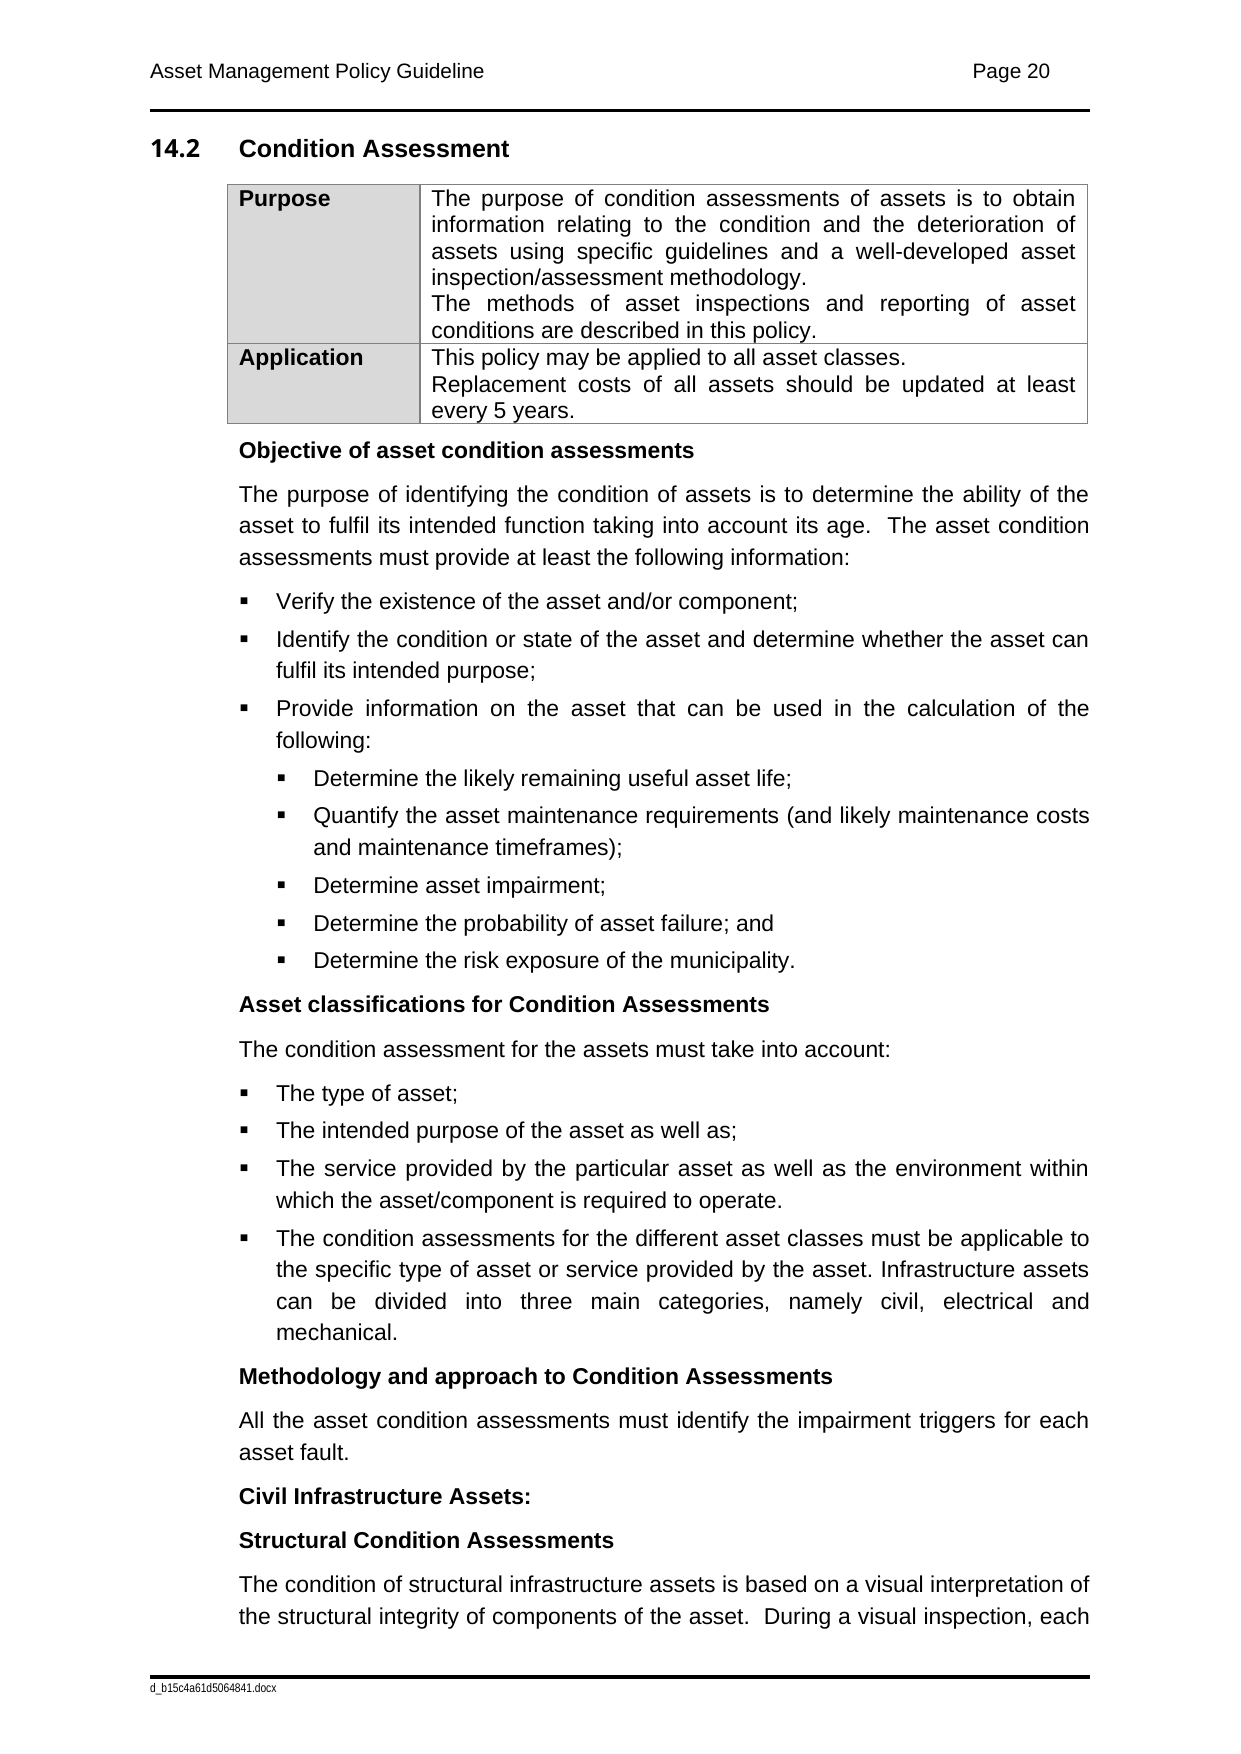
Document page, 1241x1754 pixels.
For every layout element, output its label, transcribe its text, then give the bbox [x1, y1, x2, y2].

table_header The purpose of condition assessments of assets is to obtain information relating to the condition and the deterioration of assets using specific guidelines and a well-developed asset inspection/assessment methodology. The methods of asset inspections and reporting of asset conditions are described in this policy. [421, 185, 1087, 343]
text Determine asset impairment; [276, 872, 1090, 898]
text Methodology and approach to Condition Assessments [239, 1363, 1090, 1390]
text The condition assessments for the different asset classes must be applicable to the specific type of asset or service provided by the asset. Infrastructure assets can be divided into three main categories, namely civil, electrical and mechanical. [239, 1224, 1090, 1346]
text The purpose of identifying the condition of assets is to determine the ability of the asset to fulfil its intended function taking into account its age. The asset condition assessments must provide at least the following information: [239, 481, 1090, 570]
text All the asset condition assessments must identify the impairment triggers for each asset fault. [239, 1407, 1090, 1465]
text Identify the condition or state of the asset and determine whether the asset can fulfil its intended purpose; [239, 626, 1090, 684]
table_header Purpose [228, 185, 419, 343]
text The intended purpose of the asset as well as; [239, 1117, 1090, 1144]
text Determine the risk exposure of the municipality. [276, 947, 1090, 974]
text Civil Infrastructure Assets: [239, 1483, 1090, 1509]
text Structural Condition Assessments [239, 1527, 1090, 1553]
table_cell Application [228, 344, 419, 423]
text Verify the existence of the asset and/or component; [239, 588, 1090, 614]
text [239, 1571, 1090, 1629]
text Asset classifications for Condition Assessments [239, 991, 1090, 1018]
text The condition assessment for the assets must take into account: [239, 1036, 1090, 1062]
text Determine the likely remaining useful asset life; [276, 764, 1090, 791]
text Quantify the asset maintenance requirements (and likely maintenance costs and maintenance timeframes); [276, 802, 1090, 860]
text Determine the probability of asset failure; and [276, 909, 1090, 936]
text The type of asset; [239, 1079, 1090, 1106]
text The service provided by the particular asset as well as the environment within which the asset/component is required to operate. [239, 1155, 1090, 1213]
text Objective of asset condition assessments [239, 437, 1090, 463]
table_cell This policy may be applied to all asset classes. Replacement costs of all assets should be updated at least every 5 years. [421, 344, 1087, 423]
text Provide information on the asset that can be used in the calculation of the following: [239, 695, 1090, 753]
subtitle Condition Assessment [150, 131, 1090, 165]
